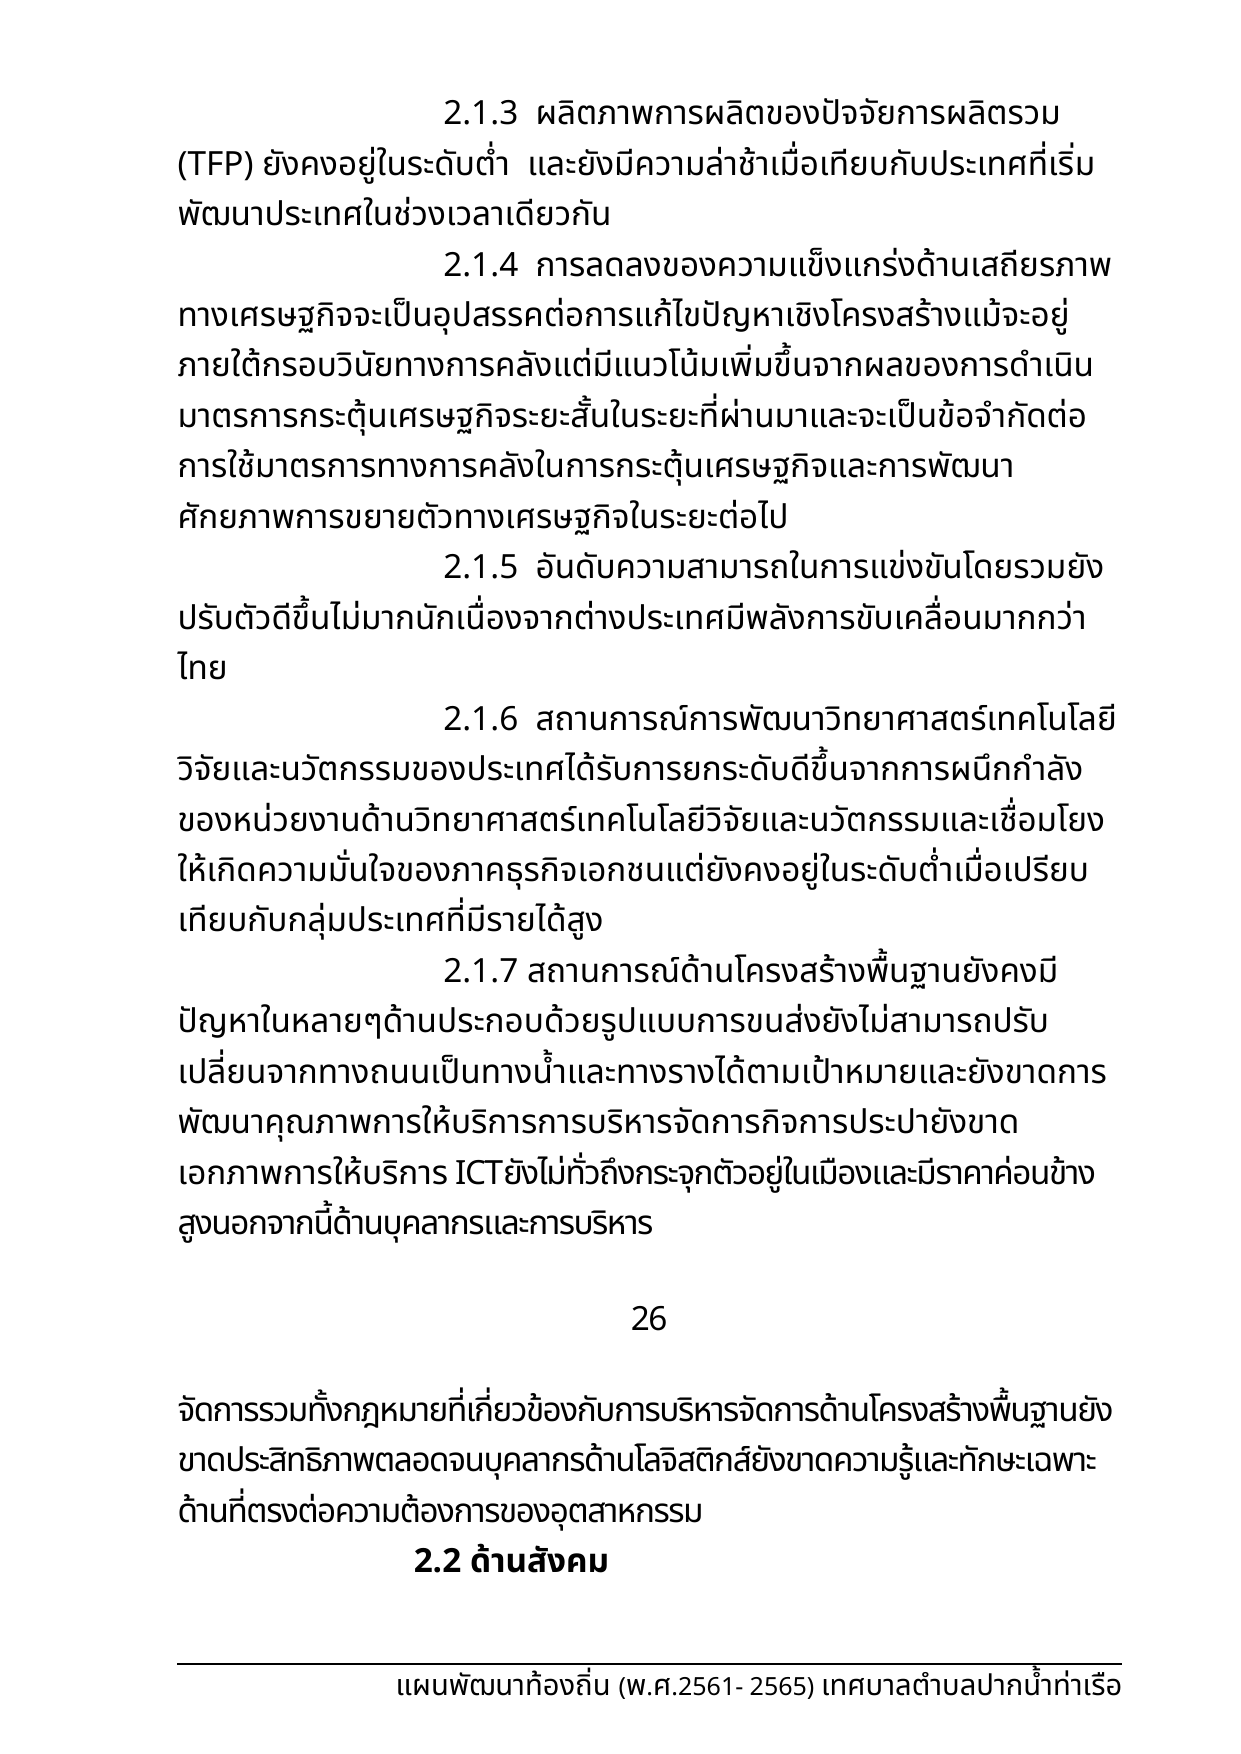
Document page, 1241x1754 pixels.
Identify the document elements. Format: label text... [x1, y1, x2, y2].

text 2.1.7 สถานการณ์ด้านโครงสร้างพื้นฐานยังคงมีปัญหาในหลายๆด้านประกอบด้วยรูปแบบการขนส่งยังไม่สามารถปรับเปลี่ยนจากทางถนนเป็นทางน้ำและทางรางได้ตามเป้าหมายและยังขาดการพัฒนาคุณภาพการให้บริการการบริหารจัดการกิจการประปายังขาดเอกภาพการให้บริการICTยังไม่ทั่วถึงกระจุกตัวอยู่ในเมืองและมีราคาค่อนข้างสูงนอกจากนี้ด้านบุคลากรและการบริหาร [177, 947, 1122, 1250]
text 2.1.6 สถานการณ์การพัฒนาวิทยาศาสตร์เทคโนโลยีวิจัยและนวัตกรรมของประเทศได้รับการยกระดับดีขึ้นจากการผนึกกำลังของหน่วยงานด้านวิทยาศาสตร์เทคโนโลยีวิจัยและนวัตกรรมและเชื่อมโยงให้เกิดความมั่นใจของภาคธุรกิจเอกชนแต่ยังคงอยู่ในระดับต่ำเมื่อเปรียบเทียบกับกลุ่มประเทศที่มีรายได้สูง [177, 694, 1122, 947]
text 2.2 ด้านสังคม [252, 1537, 1122, 1588]
text 2.1.5 อันดับความสามารถในการแข่งขันโดยรวมยังปรับตัวดีขึ้นไม่มากนักเนื่องจากต่างประเทศมีพลังการขับเคลื่อนมากกว่าไทย [177, 543, 1122, 694]
text 2.1.4 การลดลงของความแข็งแกร่งด้านเสถียรภาพทางเศรษฐกิจจะเป็นอุปสรรคต่อการแก้ไขปัญหาเชิงโครงสร้างแม้จะอยู่ภายใต้กรอบวินัยทางการคลังแต่มีแนวโน้มเพิ่มขึ้นจากผลของการดำเนินมาตรการกระตุ้นเศรษฐกิจระยะสั้นในระยะที่ผ่านมาและจะเป็นข้อจำกัดต่อการใช้มาตรการทางการคลังในการกระตุ้นเศรษฐกิจและการพัฒนาศักยภาพการขยายตัวทางเศรษฐกิจในระยะต่อไป [177, 240, 1122, 543]
text 2.1.3 ผลิตภาพการผลิตของปัจจัยการผลิตรวม (TFP) ยังคงอยู่ในระดับต่ำ และยังมีความล่าช้าเมื่อเทียบกับประเทศที่เริ่มพัฒนาประเทศในช่วงเวลาเดียวกัน [177, 89, 1122, 240]
text 26 [177, 1295, 1122, 1341]
text จัดการรวมทั้งกฎหมายที่เกี่ยวข้องกับการบริหารจัดการด้านโครงสร้างพื้นฐานยังขาดประสิทธิภาพตลอดจนบุคลากรด้านโลจิสติกส์ยังขาดความรู้และทักษะเฉพาะด้านที่ตรงต่อความต้องการของอุตสาหกรรม [177, 1386, 1122, 1537]
